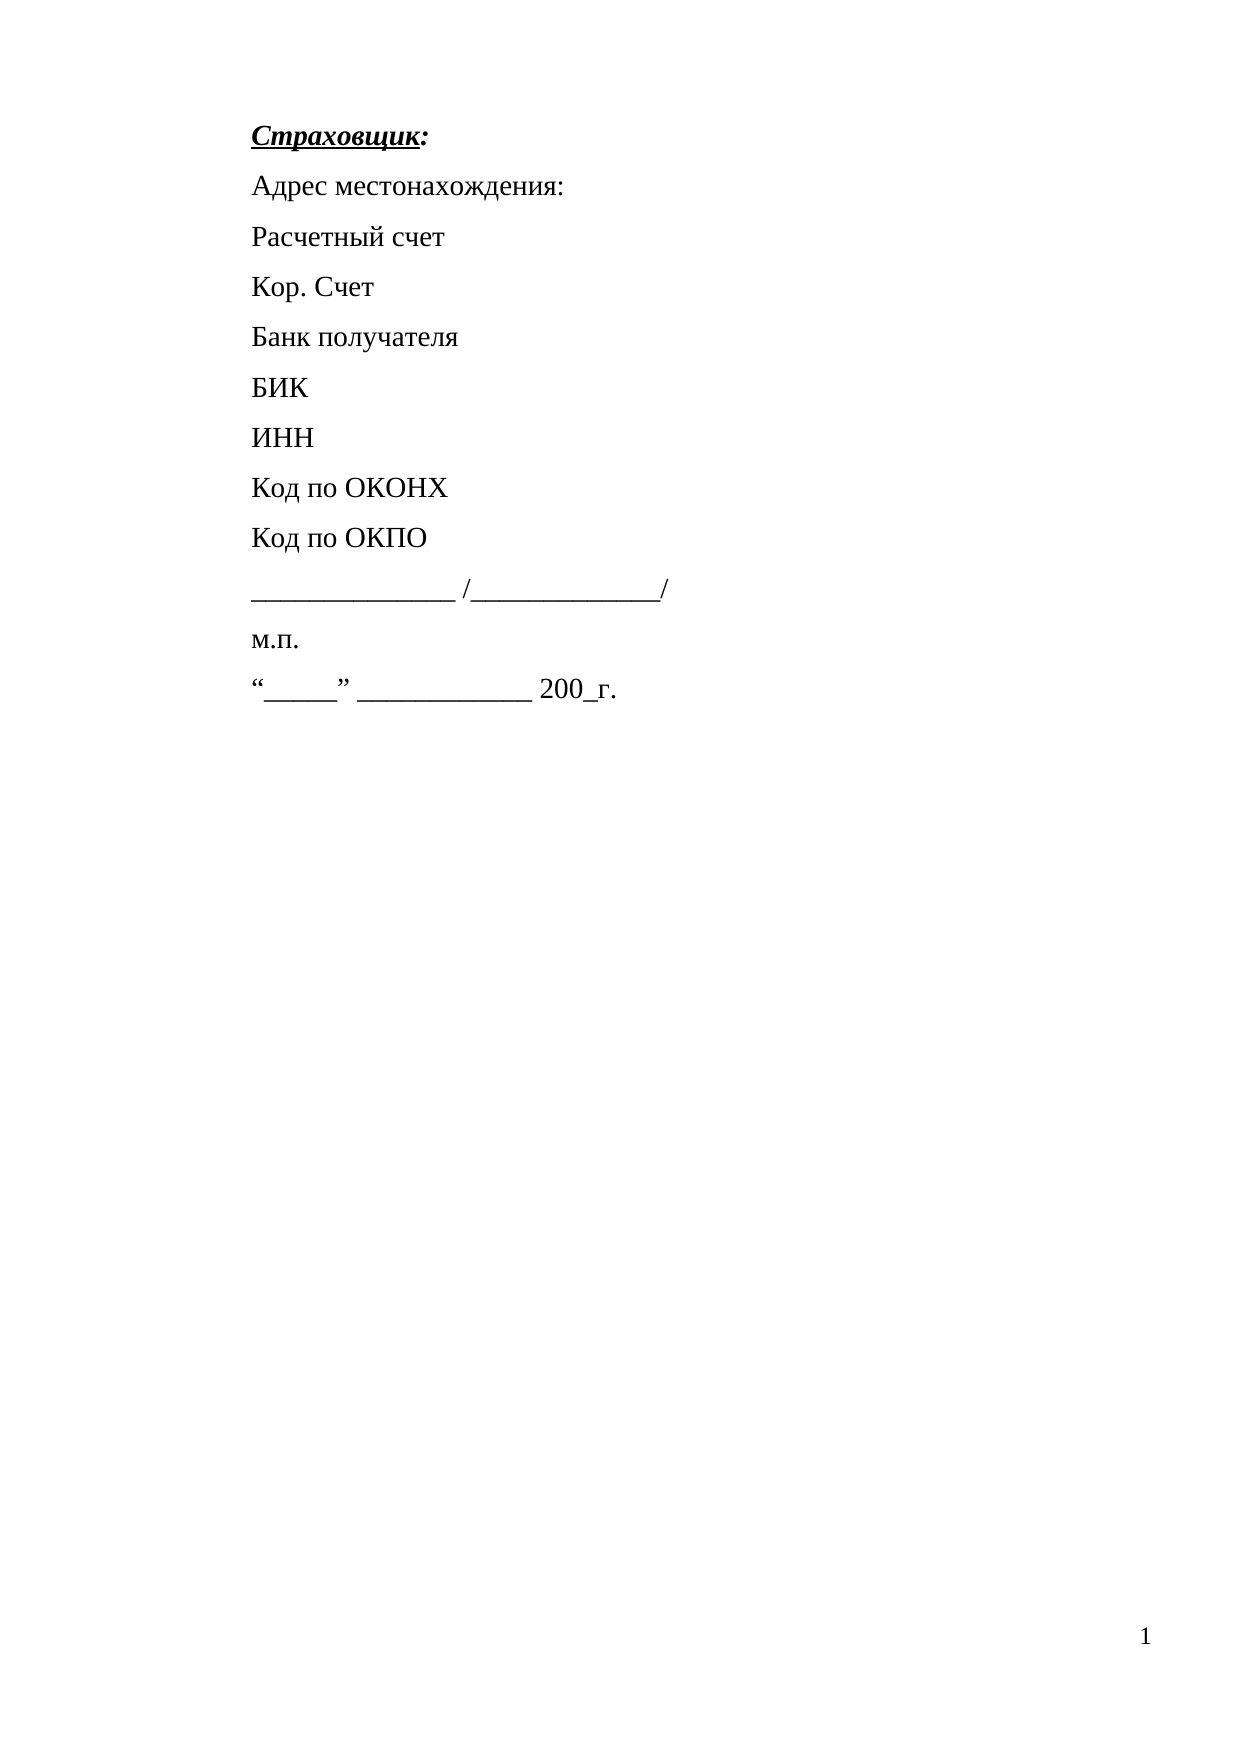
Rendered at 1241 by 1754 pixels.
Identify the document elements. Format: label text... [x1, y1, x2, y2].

text “_____” ____________ 200_г. [177, 672, 1152, 705]
text м.п. [177, 621, 1152, 655]
text Код по ОКОНХ [177, 470, 1152, 504]
text Адрес местонахождения: [177, 168, 1152, 202]
text Кор. Счет [177, 269, 1152, 303]
text ИНН [177, 420, 1152, 453]
text Страховщик: [177, 118, 1152, 152]
text Код по ОКПО [177, 521, 1152, 554]
text Расчетный счет [177, 219, 1152, 252]
text Банк получателя [177, 319, 1152, 353]
text ______________ /_____________/ [177, 571, 1152, 604]
text БИК [177, 370, 1152, 403]
